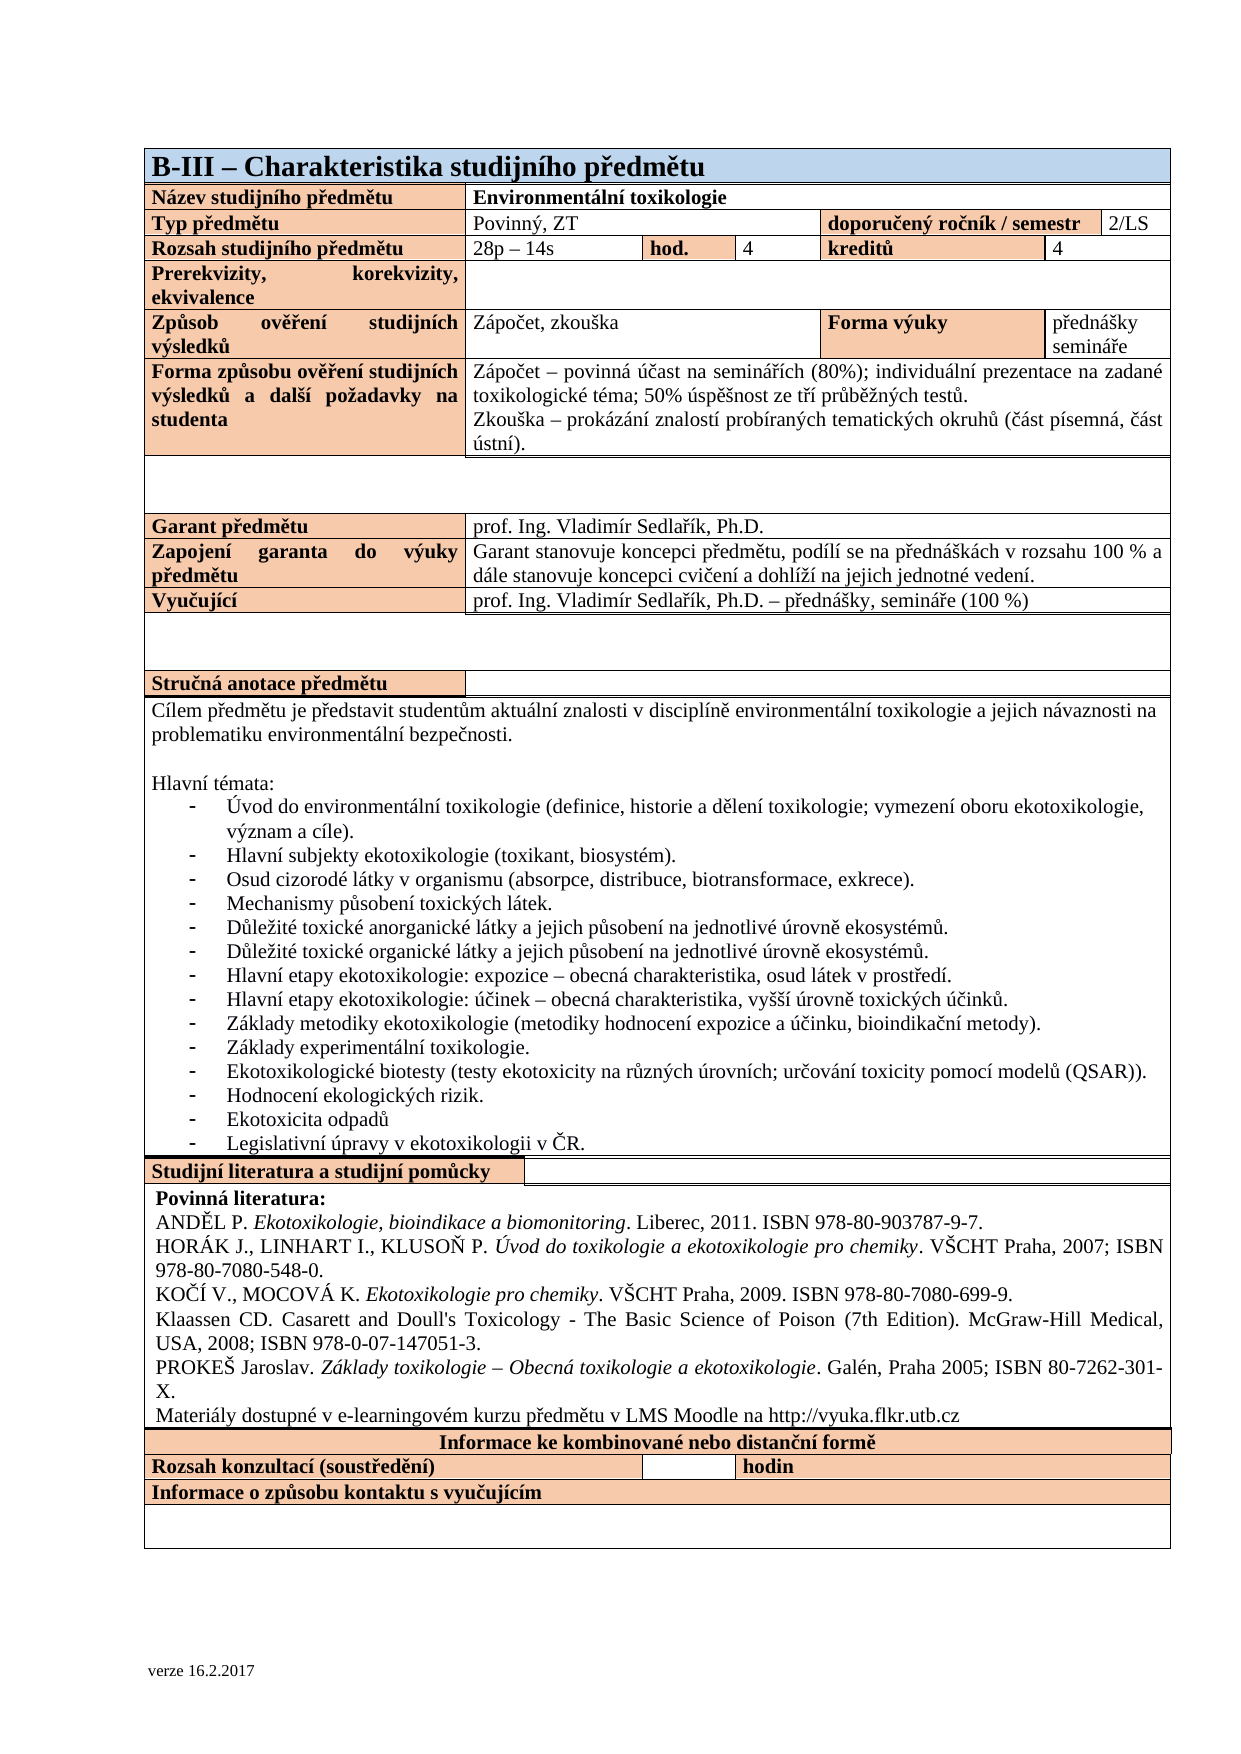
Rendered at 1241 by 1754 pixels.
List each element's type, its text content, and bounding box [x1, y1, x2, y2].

table_cell Garant předmětu [145, 514, 465, 538]
table_cell přednášky semináře [1046, 310, 1170, 358]
table_cell Informace o způsobu kontaktu s vyučujícím [145, 1480, 1170, 1504]
table_cell Environmentální toxikologie [466, 185, 1170, 209]
table_cell Prerekvizity, korekvizity, ekvivalence [145, 261, 465, 309]
table_cell hodin [736, 1455, 1170, 1478]
table_cell [525, 1159, 1170, 1183]
table_cell Název studijního předmětu [145, 185, 465, 209]
table_cell Cílem předmětu je představit studentům aktuální znalosti v disciplíně environmentální toxikologie a jejich návaznosti na problematiku environmentální bezpečnosti. Hlavní témata: Úvod do environmentální toxikologie (definice, historie a dělení toxikologie; vymezení oboru ekotoxikologie, význam a cíle). Hlavní subjekty ekotoxikologie (toxikant, biosystém). Osud cizorodé látky v organismu (absorpce, distribuce, biotransformace, exkrece). Mechanismy působení toxických látek. Důležité toxické anorganické látky a jejich působení na jednotlivé úrovně ekosystémů. Důležité toxické organické látky a jejich působení na jednotlivé úrovně ekosystémů. Hlavní etapy ekotoxikologie: expozice – obecná charakteristika, osud látek v prostředí. Hlavní etapy ekotoxikologie: účinek – obecná charakteristika, vyšší úrovně toxických účinků. Základy metodiky ekotoxikologie (metodiky hodnocení expozice a účinku, bioindikační metody). Základy experimentální toxikologie. Ekotoxikologické biotesty (testy ekotoxicity na různých úrovních; určování toxicity pomocí modelů (QSAR)). Hodnocení ekologických rizik. Ekotoxicita odpadů Legislativní úpravy v ekotoxikologii v ČR. [145, 698, 1170, 1155]
table_cell 4 [1046, 236, 1170, 259]
table_cell [145, 456, 1170, 513]
table_cell Forma výuky [821, 310, 1044, 358]
table_cell Informace ke kombinované nebo distanční formě [145, 1430, 1171, 1454]
table_cell [145, 1505, 1170, 1548]
table_cell Stručná anotace předmětu [145, 671, 465, 695]
table_cell Zapojení garanta do výuky předmětu [145, 539, 465, 587]
table_cell Rozsah studijního předmětu [145, 236, 465, 259]
table_cell Zápočet – povinná účast na seminářích (80%); individuální prezentace na zadané toxikologické téma; 50% úspěšnost ze tří průběžných testů. Zkouška – prokázání znalostí probíraných tematických okruhů (část písemná, část ústní). [466, 359, 1170, 455]
table_cell 28p – 14s [466, 236, 642, 259]
table_cell Rozsah konzultací (soustředění) [145, 1455, 642, 1478]
table_cell 2/LS [1102, 210, 1170, 234]
table_cell [466, 261, 1170, 309]
table_cell [466, 671, 1170, 695]
table_cell doporučený ročník / semestr [821, 210, 1101, 234]
table_cell Typ předmětu [145, 210, 465, 234]
table_cell prof. Ing. Vladimír Sedlařík, Ph.D. – přednášky, semináře (100 %) [466, 588, 1170, 612]
table_cell Povinná literatura: ANDĚL P. Ekotoxikologie, bioindikace a biomonitoring. Liberec, 2011. ISBN 978-80-903787-9-7. HORÁK J., LINHART I., KLUSOŇ P. Úvod do toxikologie a ekotoxikologie pro chemiky. VŠCHT Praha, 2007; ISBN 978-80-7080-548-0. KOČÍ V., MOCOVÁ K. Ekotoxikologie pro chemiky. VŠCHT Praha, 2009. ISBN 978-80-7080-699-9. Klaassen CD. Casarett and Doull's Toxicology - The Basic Science of Poison (7th Edition). McGraw-Hill Medical, USA, 2008; ISBN 978-0-07-147051-3. PROKEŠ Jaroslav. Základy toxikologie – Obecná toxikologie a ekotoxikologie. Galén, Praha 2005; ISBN 80-7262-301-X. Materiály dostupné v e-learningovém kurzu předmětu v LMS Moodle na http://vyuka.flkr.utb.cz [145, 1184, 1170, 1427]
table_cell Zápočet, zkouška [466, 310, 820, 358]
table_cell kreditů [821, 236, 1044, 259]
table_cell [145, 613, 1170, 670]
table_cell Způsob ověření studijních výsledků [145, 310, 465, 358]
table_header B-III – Charakteristika studijního předmětu [145, 149, 1170, 182]
table_cell Garant stanovuje koncepci předmětu, podílí se na přednáškách v rozsahu 100 % a dále stanovuje koncepci cvičení a dohlíží na jejich jednotné vedení. [466, 539, 1170, 587]
table_cell hod. [643, 236, 735, 259]
table_cell 4 [736, 236, 820, 259]
table_cell Forma způsobu ověření studijních výsledků a další požadavky na studenta [145, 359, 465, 455]
table_cell prof. Ing. Vladimír Sedlařík, Ph.D. [466, 514, 1170, 538]
table_cell Povinný, ZT [466, 210, 820, 234]
table_cell Studijní literatura a studijní pomůcky [145, 1159, 524, 1183]
table_cell Vyučující [145, 588, 465, 612]
table_cell [643, 1455, 735, 1478]
